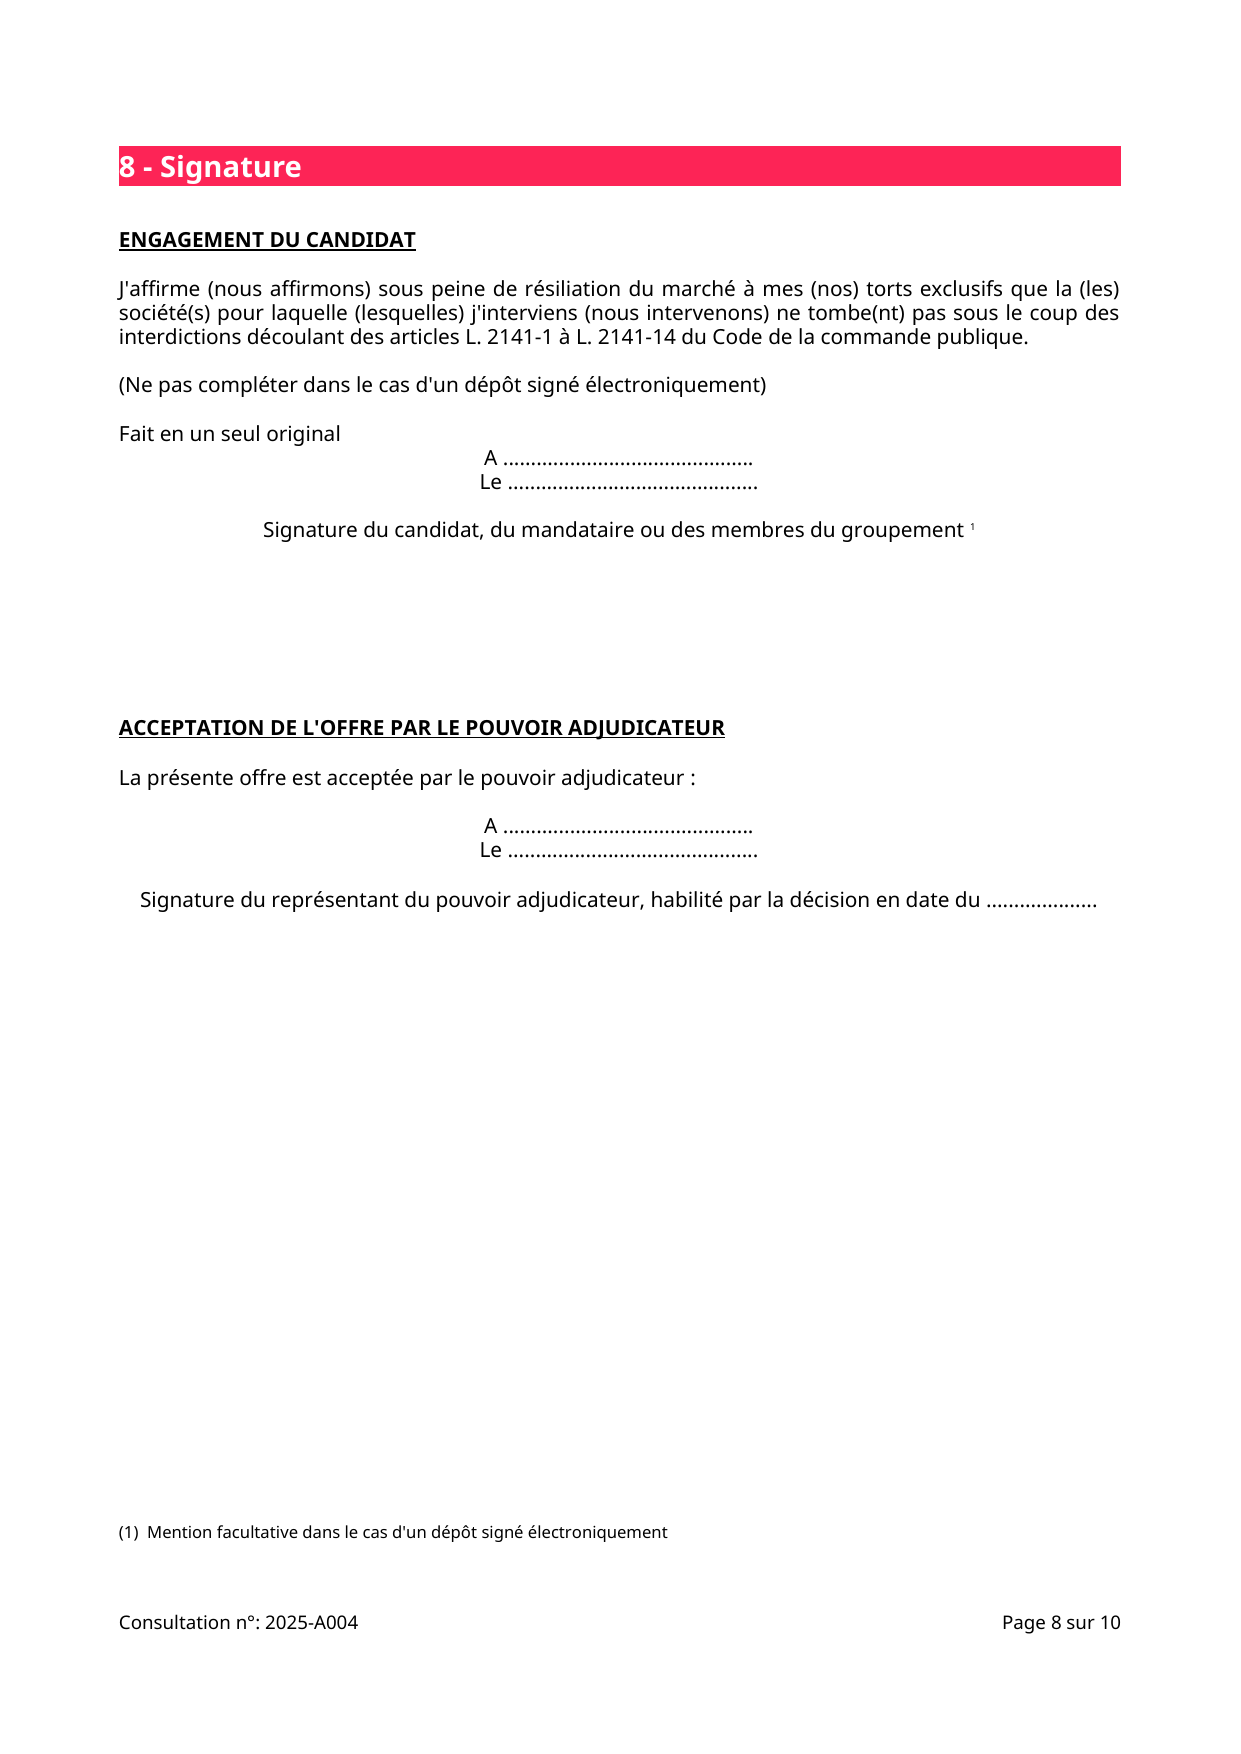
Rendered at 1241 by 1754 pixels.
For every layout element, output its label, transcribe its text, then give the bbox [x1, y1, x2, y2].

text Le ............................................. [119, 838, 1119, 863]
text La présente offre est acceptée par le pouvoir adjudicateur : [119, 766, 1121, 790]
text Le ............................................. [119, 470, 1119, 494]
text A ............................................. [119, 446, 1119, 470]
text ACCEPTATION DE L'OFFRE PAR LE POUVOIR ADJUDICATEUR [119, 713, 1121, 741]
text Signature du candidat, du mandataire ou des membres du groupement 1 [119, 518, 1119, 543]
text A ............................................. [119, 814, 1119, 838]
text (Ne pas compléter dans le cas d'un dépôt signé électroniquement) [119, 373, 1121, 398]
text Signature du représentant du pouvoir adjudicateur, habilité par la décision en date du .................... [119, 888, 1119, 912]
subtitle 8 - Signature [119, 146, 1121, 186]
text J'affirme (nous affirmons) sous peine de résiliation du marché à mes (nos) torts exclusifs que la (les) société(s) pour laquelle (lesquelles) j'interviens (nous intervenons) ne tombe(nt) pas sous le coup des interdictions découlant des articles L. 2141-1 à L. 2141-14 du Code de la commande publique. [119, 277, 1121, 349]
text Fait en un seul original [119, 422, 1121, 446]
text ENGAGEMENT DU CANDIDAT [119, 228, 1121, 253]
